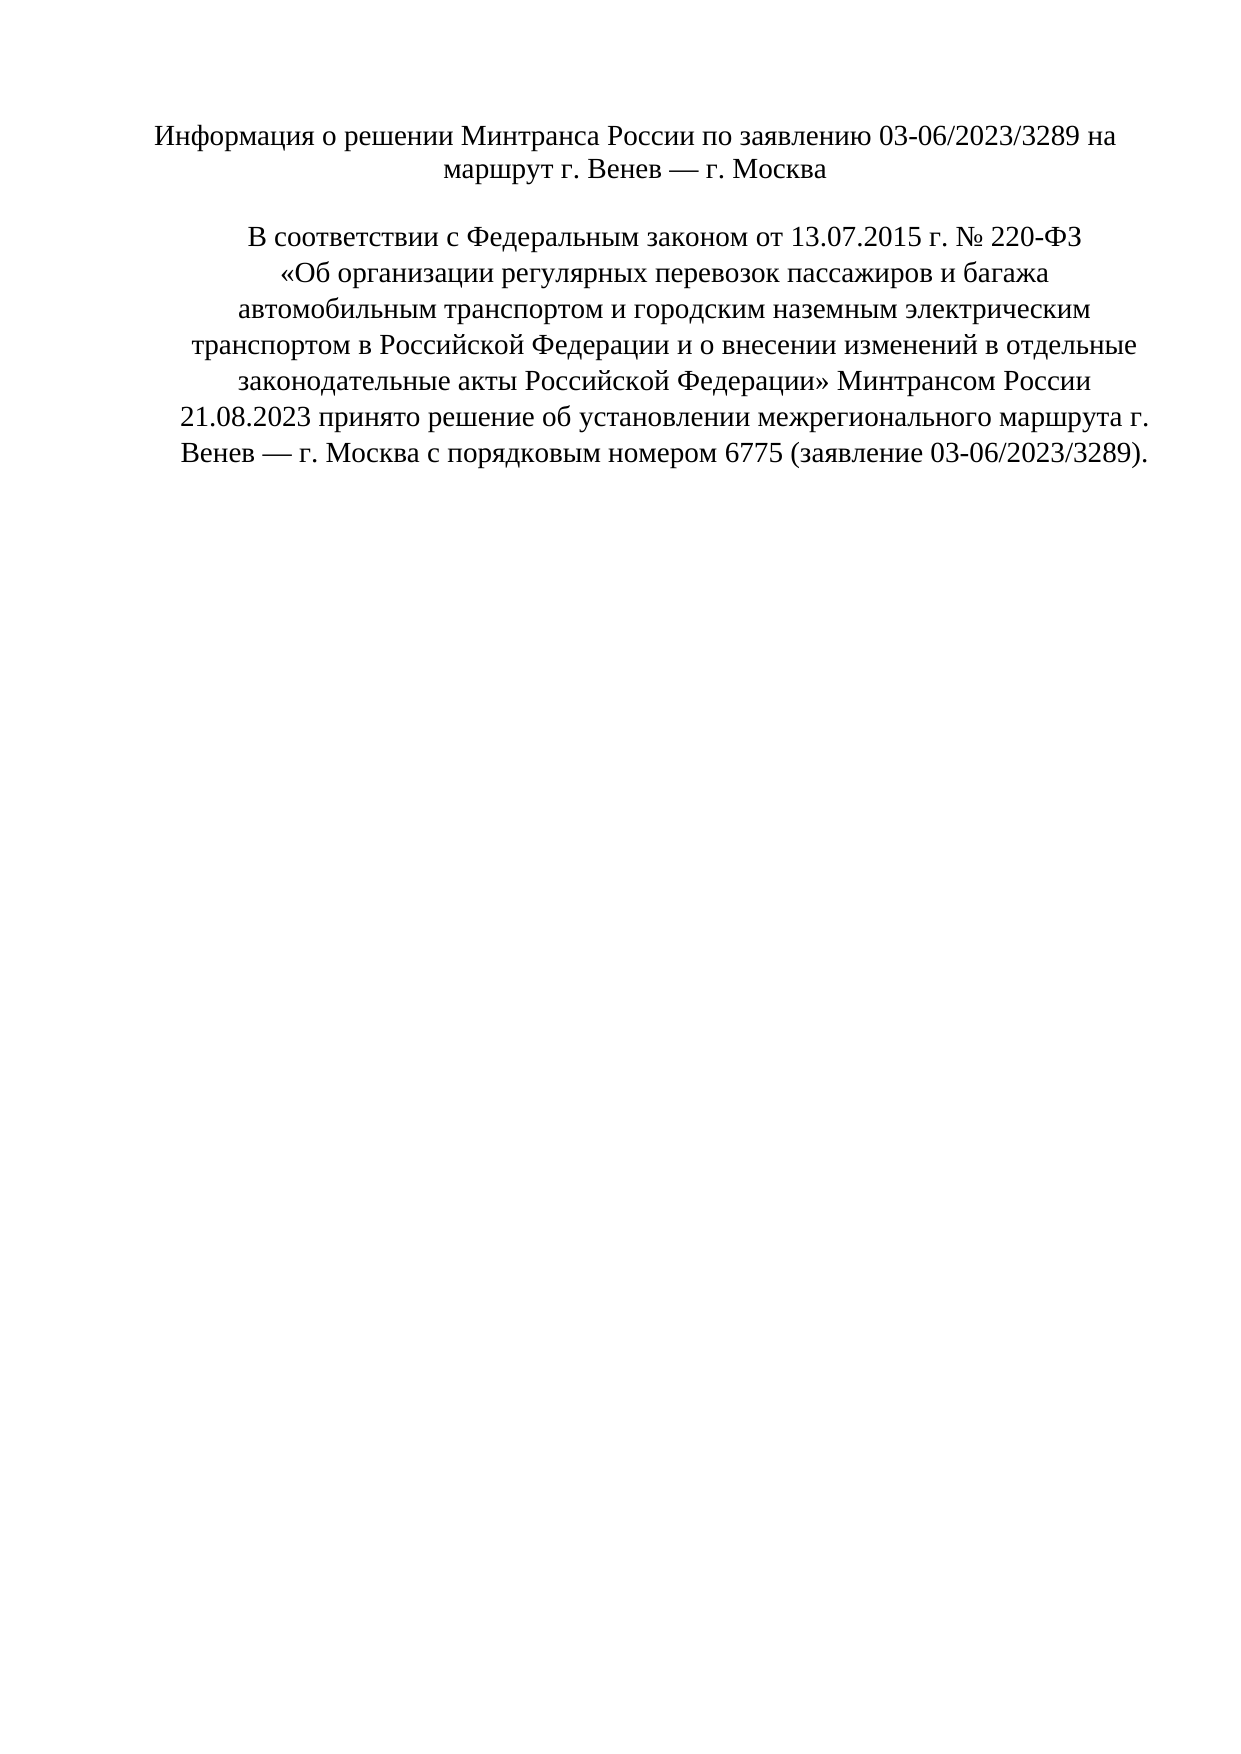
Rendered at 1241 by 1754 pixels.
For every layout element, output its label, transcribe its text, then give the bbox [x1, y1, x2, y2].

text В соответствии с Федеральным законом от 13.07.2015 г. № 220-ФЗ «Об организации регулярных перевозок пассажиров и багажа автомобильным транспортом и городским наземным электрическим транспортом в Российской Федерации и о внесении изменений в отдельные законодательные акты Российской Федерации» Минтрансом России 21.08.2023 принято решение об установлении межрегионального маршрута г. Венев — г. Москва с порядковым номером 6775 (заявление 03-06/2023/3289). [177, 219, 1152, 469]
text Информация о решении Минтранса России по заявлению 03-06/2023/3289 на маршрут г. Венев — г. Москва [118, 118, 1152, 185]
